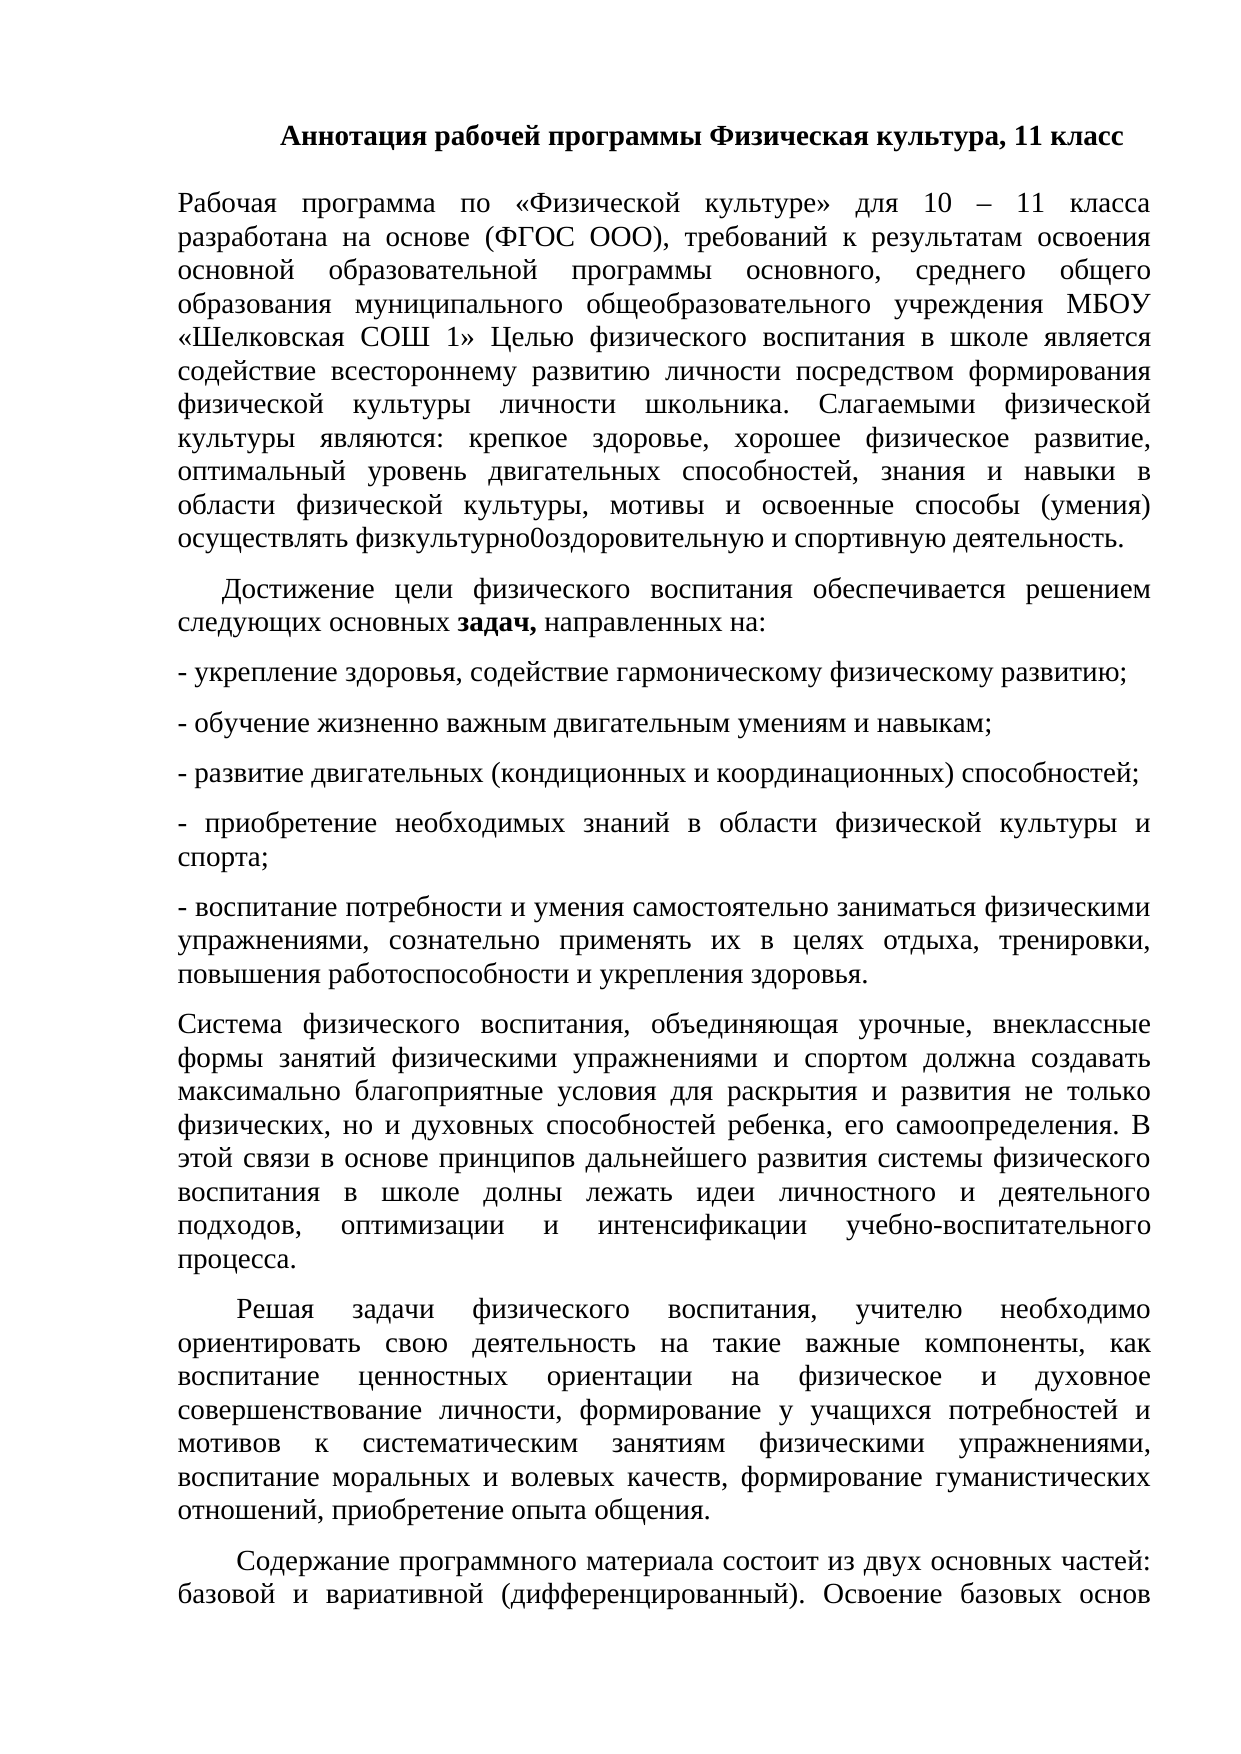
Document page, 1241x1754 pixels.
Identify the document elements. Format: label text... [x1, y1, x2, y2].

text - укрепление здоровья, содействие гармоническому физическому развитию; [177, 654, 1152, 688]
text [177, 1543, 1152, 1610]
text - развитие двигательных (кондиционных и координационных) способностей; [177, 755, 1152, 788]
text - обучение жизненно важным двигательным умениям и навыкам; [177, 705, 1152, 738]
text - воспитание потребности и умения самостоятельно заниматься физическими упражнениями, сознательно применять их в целях отдыха, тренировки, повышения работоспособности и укрепления здоровья. [177, 889, 1152, 989]
text Аннотация рабочей программы Физическая культура, 11 класс [177, 118, 1152, 152]
text Рабочая программа по «Физической культуре» для 10 – 11 класса разработана на основе (ФГОС ООО), требований к результатам освоения основной образовательной программы основного, среднего общего образования муниципального общеобразовательного учреждения МБОУ «Шелковская СОШ 1» Целью физического воспитания в школе является содействие всестороннему развитию личности посредством формирования физической культуры личности школьника. Слагаемыми физической культуры являются: крепкое здоровье, хорошее физическое развитие, оптимальный уровень двигательных способностей, знания и навыки в области физической культуры, мотивы и освоенные способы (умения) осуществлять физкультурно0оздоровительную и спортивную деятельность. [177, 185, 1152, 554]
text Решая задачи физического воспитания, учителю необходимо ориентировать свою деятельность на такие важные компоненты, как воспитание ценностных ориентации на физическое и духовное совершенствование личности, формирование у учащихся потребностей и мотивов к систематическим занятиям физическими упражнениями, воспитание моральных и волевых качеств, формирование гуманистических отношений, приобретение опыта общения. [177, 1291, 1152, 1526]
text Достижение цели физического воспитания обеспечивается решением следующих основных задач, направленных на: [177, 571, 1152, 638]
text - приобретение необходимых знаний в области физической культуры и спорта; [177, 805, 1152, 872]
text Система физического воспитания, объединяющая урочные, внеклассные формы занятий физическими упражнениями и спортом должна создавать максимально благоприятные условия для раскрытия и развития не только физических, но и духовных способностей ребенка, его самоопределения. В этой связи в основе принципов дальнейшего развития системы физического воспитания в школе долны лежать идеи личностного и деятельного подходов, оптимизации и интенсификации учебно-воспитательного процесса. [177, 1006, 1152, 1274]
